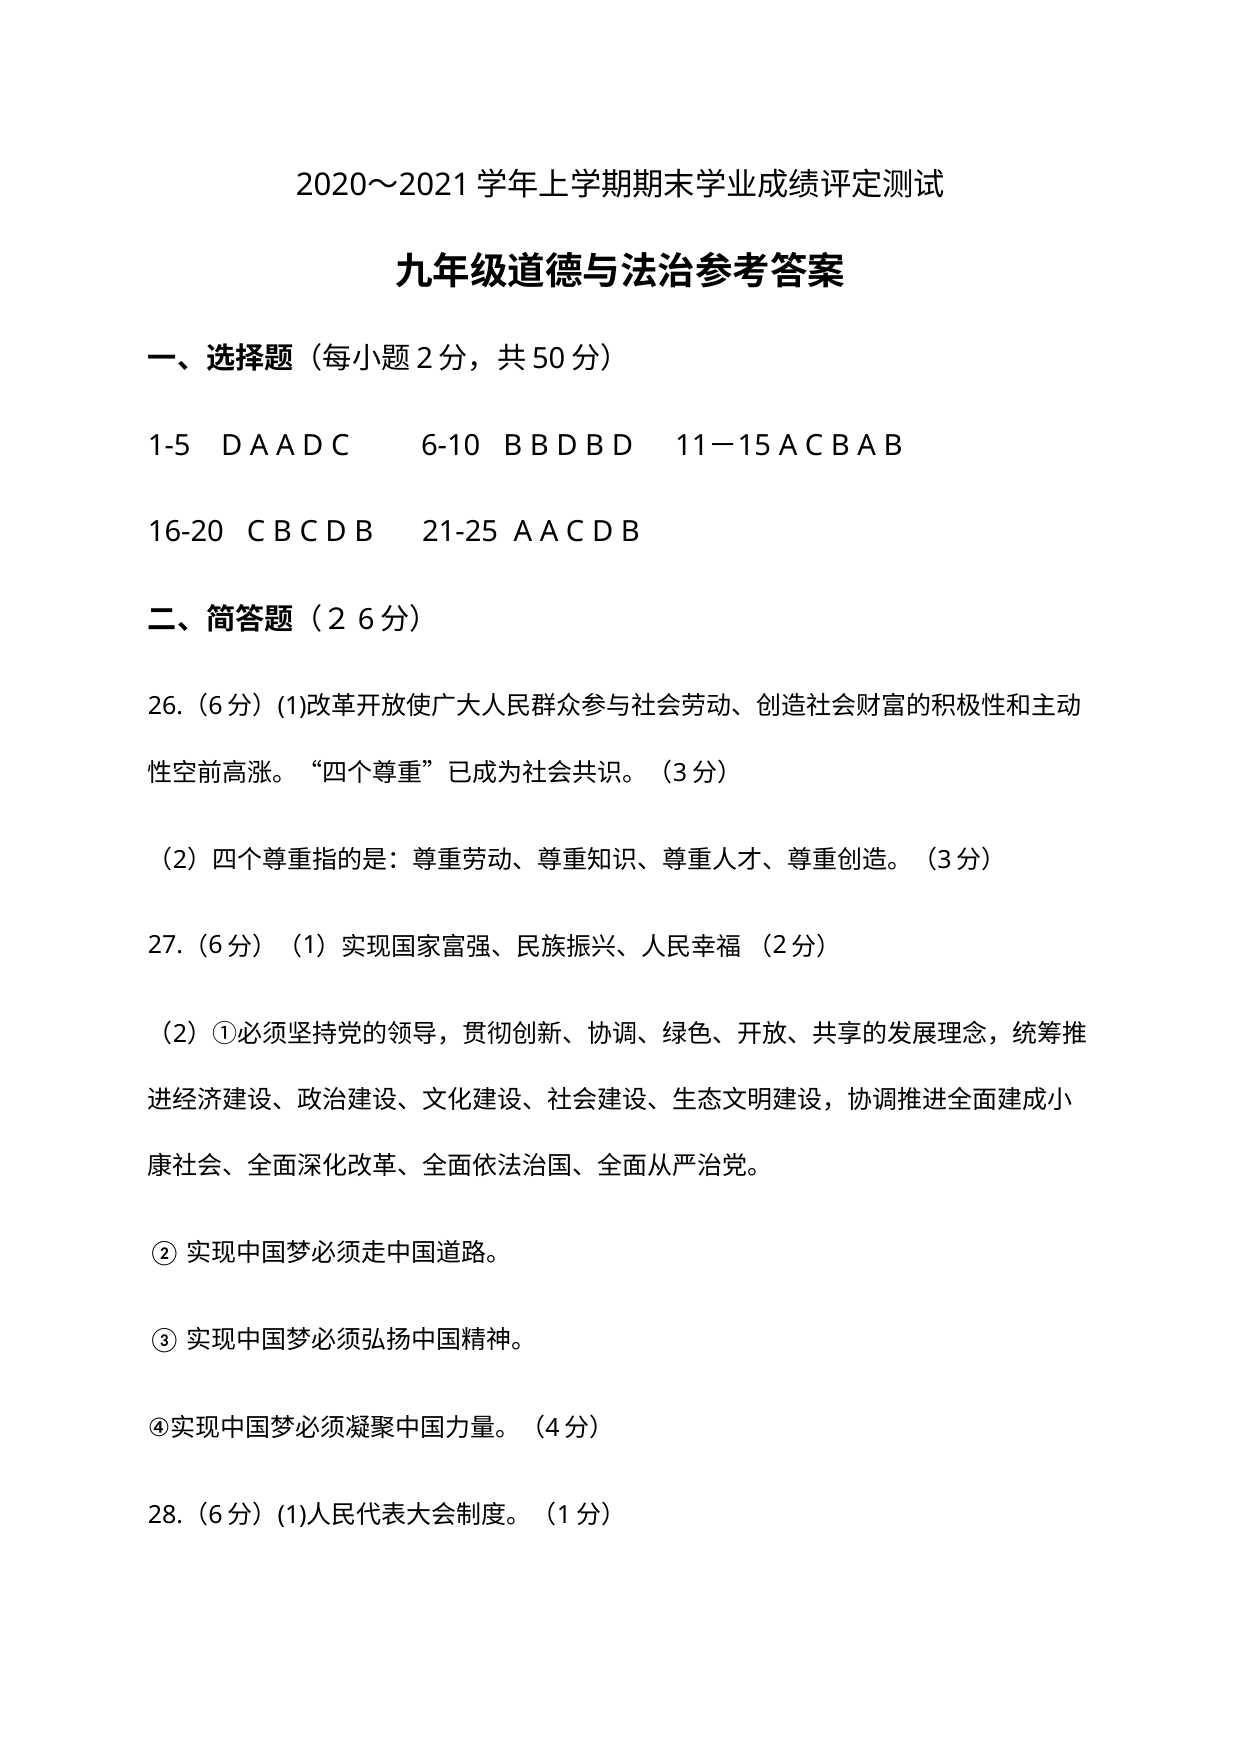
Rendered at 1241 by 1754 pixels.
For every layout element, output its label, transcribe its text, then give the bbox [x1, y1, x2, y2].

text 27.（6分）（1）实现国家富强、民族振兴、人民幸福 （2分） [148, 911, 1092, 977]
text 1-5 D A A D C 6-10 B B D B D 11－15 A C B A B [148, 409, 1092, 476]
text （2）①必须坚持党的领导，贯彻创新、协调、绿色、开放、共享的发展理念，统筹推进经济建设、政治建设、文化建设、社会建设、生态文明建设，协调推进全面建成小康社会、全面深化改革、全面依法治国、全面从严治党。 [148, 998, 1092, 1197]
text 28.（6分）(1)人民代表大会制度。（1分） [148, 1479, 1092, 1545]
text 九年级道德与法治参考答案 [148, 235, 1092, 302]
text 二、简答题（２6分） [148, 584, 1092, 650]
text ②实现中国梦必须走中国道路。 [148, 1218, 1092, 1284]
text （2）四个尊重指的是：尊重劳动、尊重知识、尊重人才、尊重创造。（3分） [148, 824, 1092, 890]
text 26.（6分）(1)改革开放使广大人民群众参与社会劳动、创造社会财富的积极性和主动性空前高涨。“四个尊重”已成为社会共识。（3分） [148, 671, 1092, 803]
text 一、选择题（每小题2分，共50分） [148, 322, 1092, 389]
text 2020～2021学年上学期期末学业成绩评定测试 [148, 148, 1092, 214]
text 16-20 C B C D B 21-25 A A C D B [148, 497, 1092, 563]
text ③实现中国梦必须弘扬中国精神。 [148, 1305, 1092, 1371]
text ④实现中国梦必须凝聚中国力量。（4分） [148, 1392, 1092, 1458]
